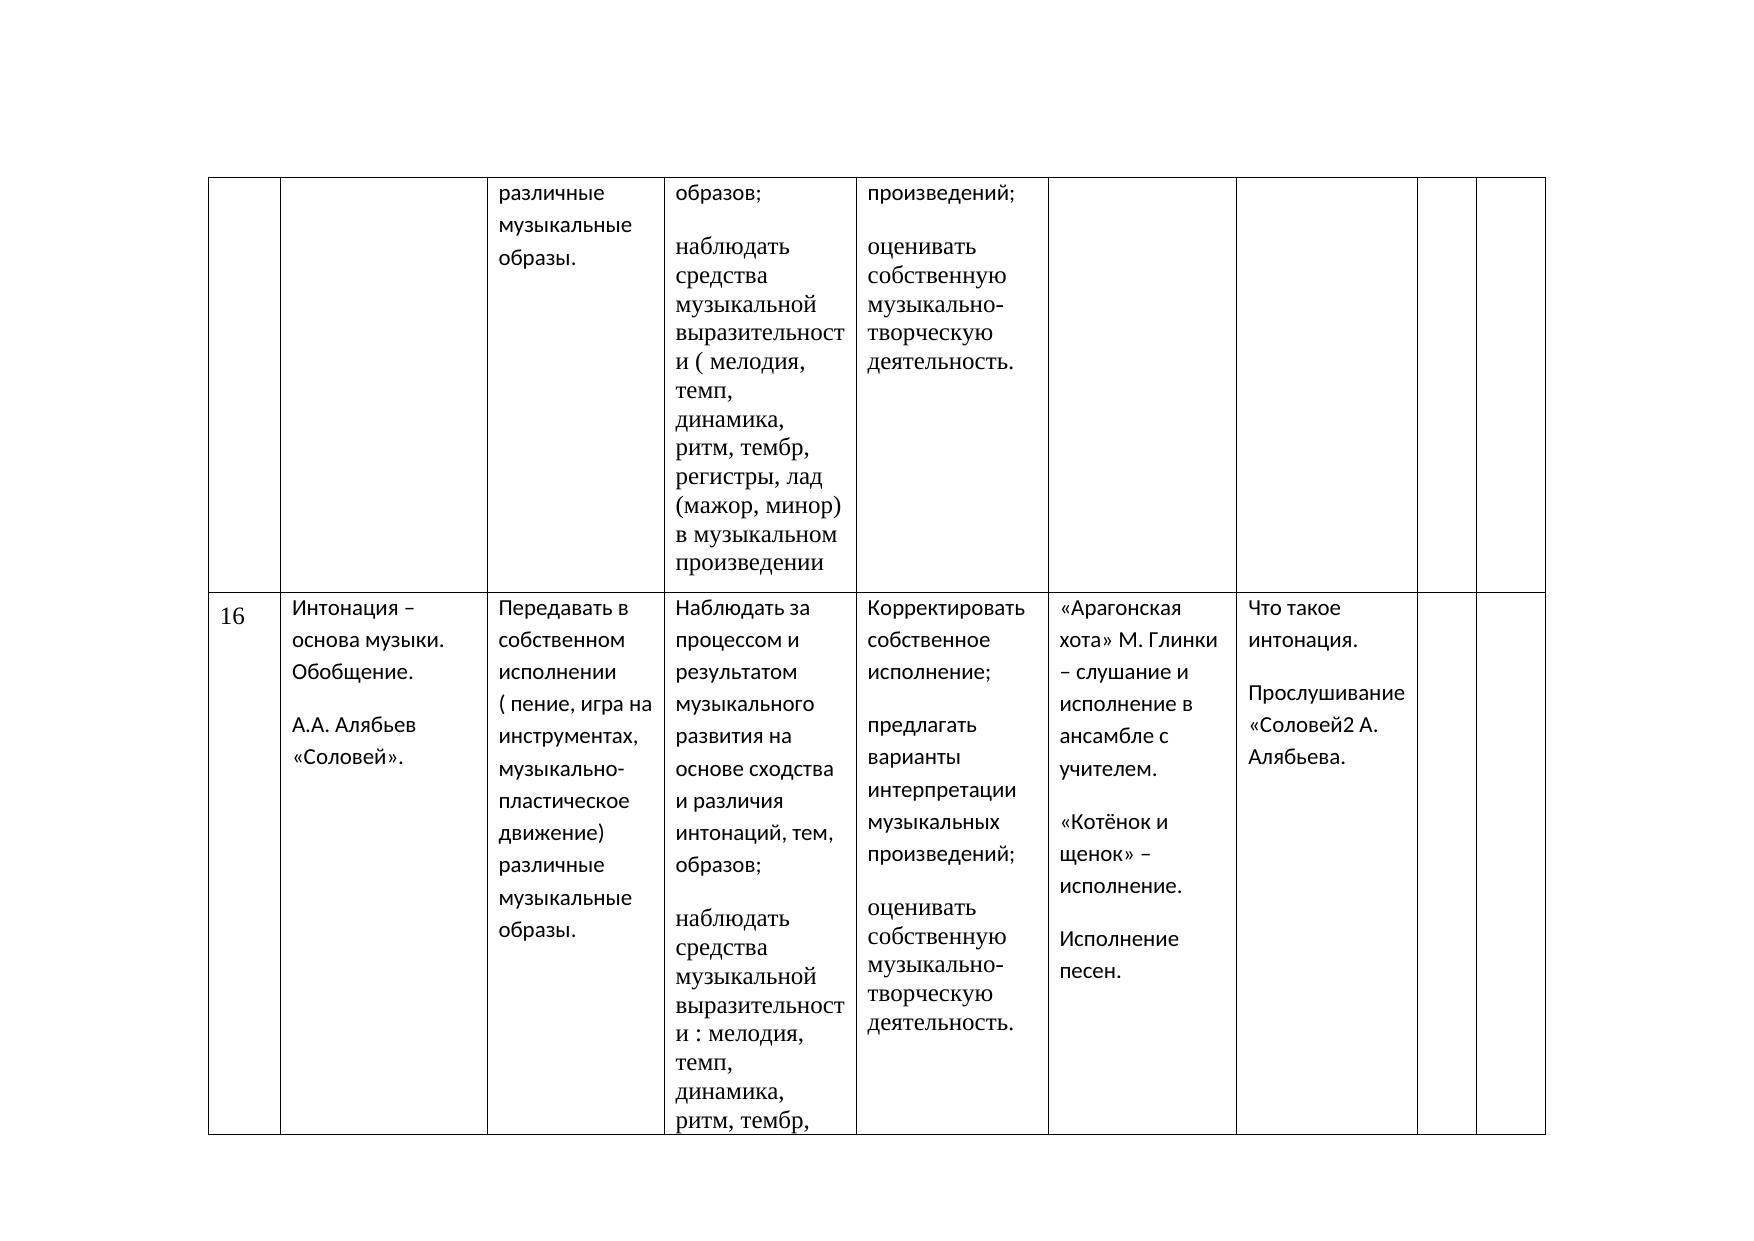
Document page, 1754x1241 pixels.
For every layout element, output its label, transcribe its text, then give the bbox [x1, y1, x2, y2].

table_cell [281, 178, 487, 592]
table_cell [1237, 593, 1417, 1133]
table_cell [665, 593, 856, 1133]
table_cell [857, 593, 1048, 1133]
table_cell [1049, 593, 1236, 1133]
table_cell [1418, 178, 1476, 592]
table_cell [1237, 178, 1417, 592]
table_cell [1477, 593, 1545, 1133]
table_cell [665, 178, 856, 592]
table_cell 16 [209, 593, 280, 1133]
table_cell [488, 593, 664, 1133]
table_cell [281, 593, 487, 1133]
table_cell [488, 178, 664, 592]
table_cell [1477, 178, 1545, 592]
table_cell [1418, 593, 1476, 1133]
table_cell 15 [209, 178, 280, 592]
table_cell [1049, 178, 1236, 592]
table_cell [857, 178, 1048, 592]
